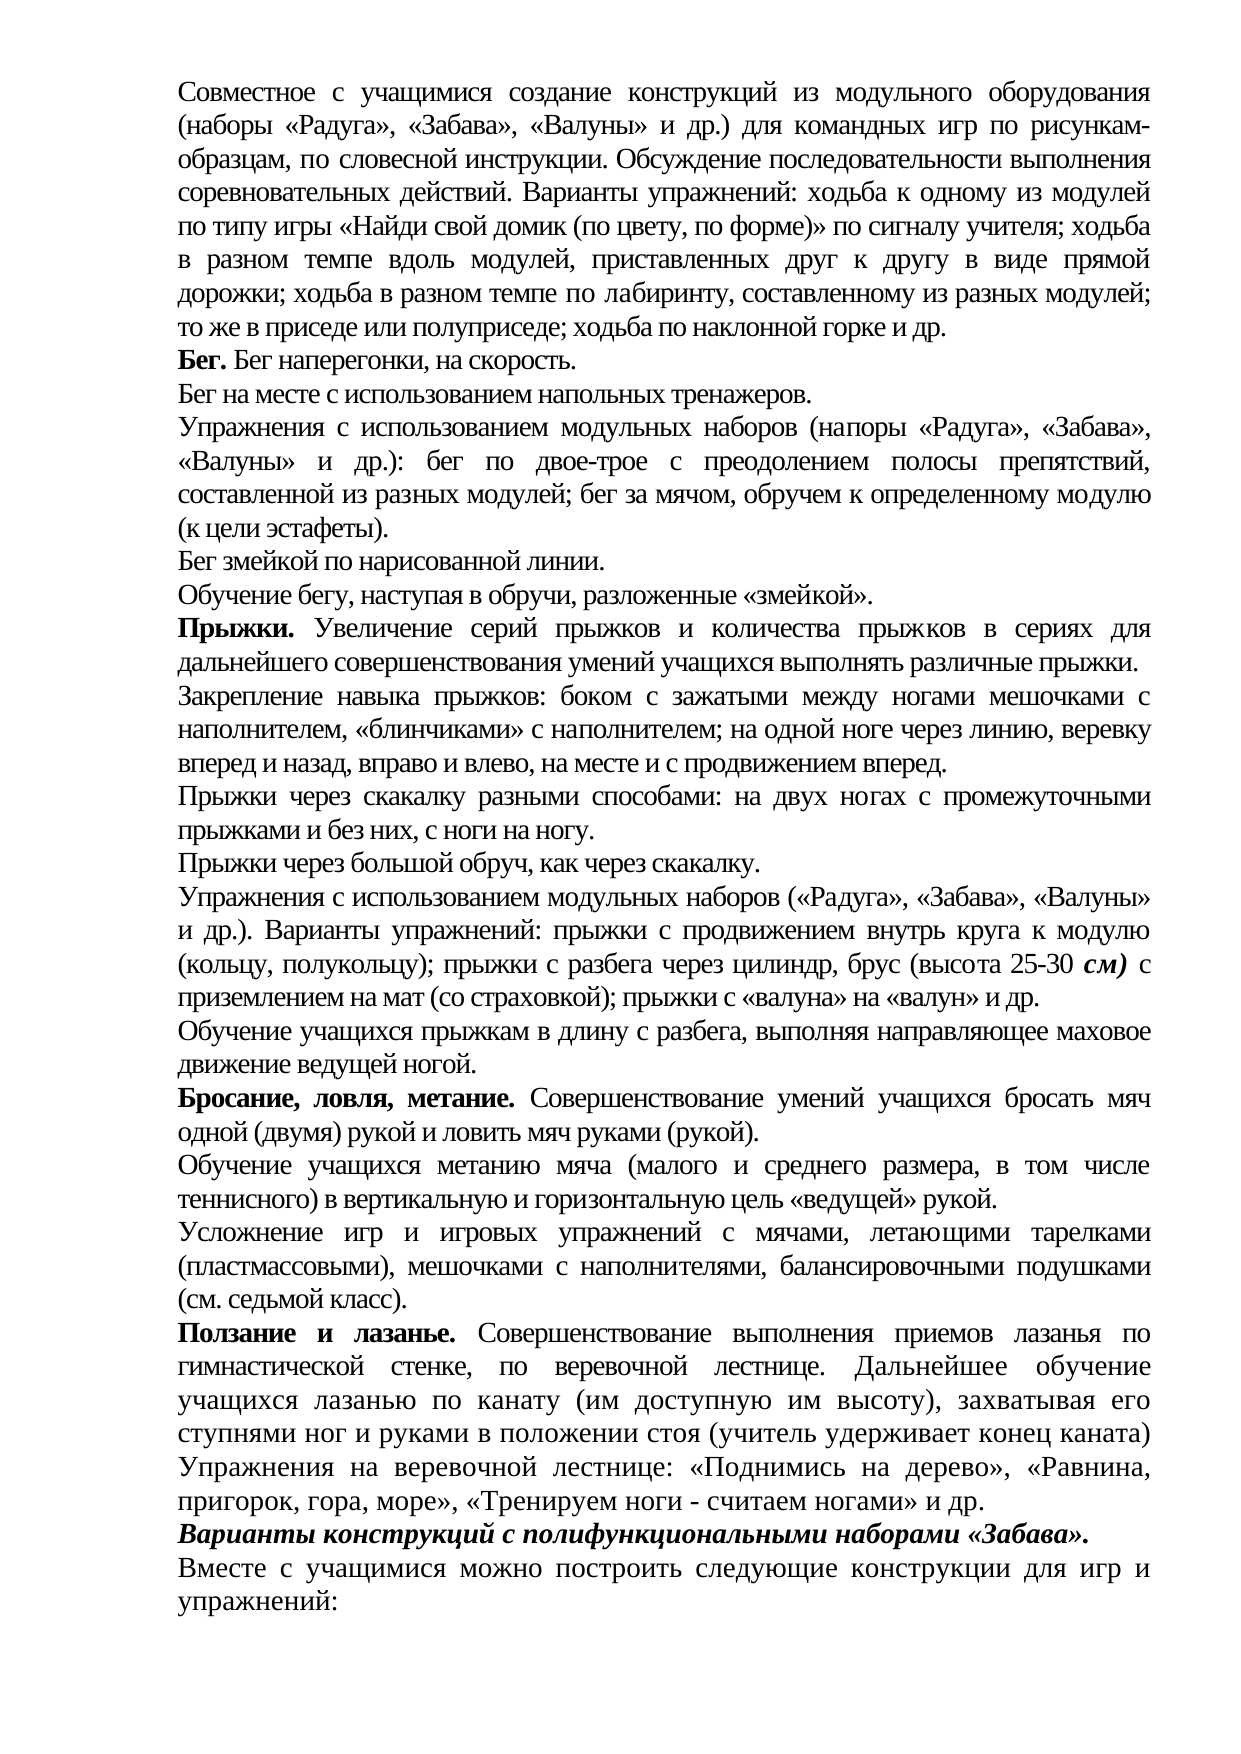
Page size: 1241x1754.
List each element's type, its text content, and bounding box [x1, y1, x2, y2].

text Бросание, ловля, метание. Совершенствование умений учащихся бросать мяч одной (двумя) рукой и ловить мяч руками (рукой). [177, 1080, 1152, 1147]
text Обучение бегу, наступая в обручи, разложенные «змейкой». [177, 577, 1152, 611]
text Вместе с учащимися можно построить следующие конструкции для игр и упражнений: [177, 1550, 1152, 1617]
text Упражнения с использованием модульных наборов («Радуга», «Забава», «Валуны» и др.). Варианты упражнений: прыжки с продвижением внутрь круга к модулю (кольцу, полукольцу); прыжки с разбега через цилиндр, брус (высота 25-) с приземлением на мат (со страховкой); прыжки с «валуна» на «валун» и др. [177, 879, 1152, 1013]
text Закрепление навыка прыжков: боком с зажатыми между ногами мешочками с наполнителем, «блинчиками» с наполнителем; на одной ноге через линию, веревку вперед и назад, вправо и влево, на месте и с продвижением вперед. [177, 678, 1152, 778]
text Бег змейкой по нарисованной линии. [177, 543, 1152, 577]
text Бег. Бег наперегонки, на скорость. [177, 342, 1152, 376]
text Обучение учащихся метанию мяча (малого и среднего размера, в том числе теннисного) в вертикальную и горизонтальную цель «ведущей» рукой. [177, 1147, 1152, 1214]
text Варианты конструкций с полифункциональными наборами «Забава». [177, 1516, 1152, 1550]
text Прыжки через большой обруч, как через скакалку. [177, 845, 1152, 879]
text Усложнение игр и игровых упражнений с мячами, летающими тарелками (пластмассовыми), мешочками с наполнителями, балансировочными подушками (см. седьмой класс). [177, 1214, 1152, 1315]
text Бег на месте с использованием напольных тренажеров. [177, 376, 1152, 409]
text Прыжки через скакалку разными способами: на двух ногах с промежуточными прыжками и без них, с ноги на ногу. [177, 778, 1152, 845]
text Упражнения с использованием модульных наборов (напоры «Радуга», «Забава», «Валуны» и др.): бег по двое-трое с преодолением полосы препятствий, составленной из разных модулей; бег за мячом, обручем к определенному модулю (к цели эстафеты). [177, 409, 1152, 543]
text Совместное с учащимися создание конструкций из модульного оборудования (наборы «Радуга», «Забава», «Валуны» и др.) для командных игр по рисункам-образцам, по словесной инструкции. Обсуждение последовательности выполнения соревновательных действий. Варианты упражнений: ходьба к одному из модулей по типу игры «Найди свой домик (по цвету, по форме)» по сигналу учителя; ходьба в разном темпе вдоль модулей, приставленных друг к другу в виде прямой дорожки; ходьба в разном темпе по лабиринту, составленному из разных модулей; то же в приседе или полуприседе; ходьба по наклонной горке и др. [177, 74, 1152, 342]
text Ползание и лазанье. Совершенствование выполнения приемов лазанья по гимнастической стенке, по веревочной лестнице. Дальнейшее обучение учащихся лазанью по канату (им доступную им высоту), захватывая его ступнями ног и руками в положении стоя (учитель удерживает конец каната) Упражнения на веревочной лестнице: «Поднимись на дерево», «Равнина, пригорок, гора, море», «Тренируем ноги - считаем ногами» и др. [177, 1315, 1152, 1516]
text Прыжки. Увеличение серий прыжков и количества прыжков в сериях для дальнейшего совершенствования умений учащихся выполнять различные прыжки. [177, 611, 1152, 678]
text Обучение учащихся прыжкам в длину с разбега, выполняя направляющее маховое движение ведущей ногой. [177, 1013, 1152, 1080]
